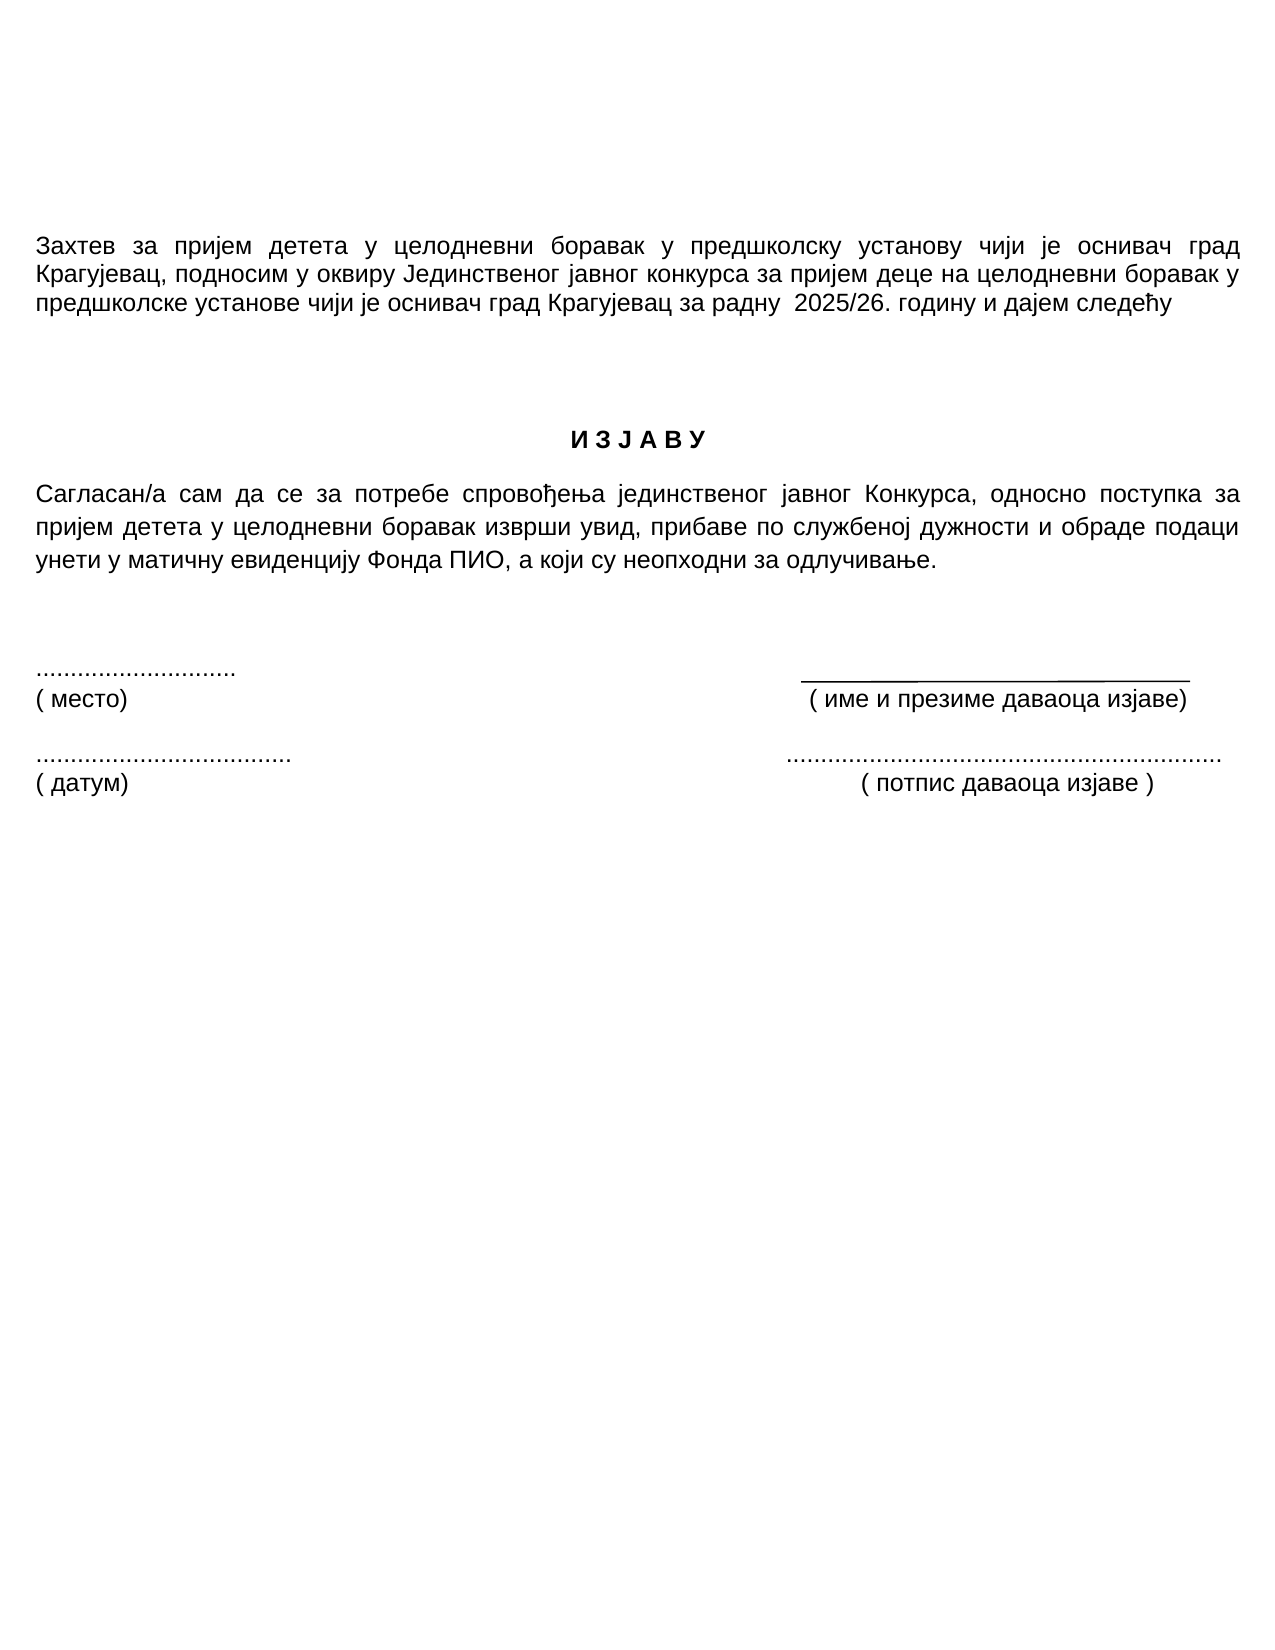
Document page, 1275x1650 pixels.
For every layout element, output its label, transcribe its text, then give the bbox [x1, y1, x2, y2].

text ............................. [35, 653, 1252, 682]
text ..................................... ............................................................... [35, 739, 1252, 768]
title И З Ј А В У [569, 425, 706, 454]
text Сагласан/а сам да се за потребе спровођења јединственог јавног Конкурса, односно поступка за пријем детета у целодневни боравак изврши увид, прибавe по службеној дужности и обрадe подаци унети у матичну евиденцију Фонда ПИО, a који су неопходни за одлучивање. [35, 479, 1240, 574]
text Захтев за пријем детета у целодневни боравак у предшколску установу чији је оснивач град Крагујевац, подносим у оквиру Јединственог јавног конкурса за пријем деце на целодневни боравак у предшколске установе чији је оснивач град Крагујевац за радну 2025/26. годину и дајем следећу [35, 231, 1240, 317]
text ( датум) ( потпис даваоца изјаве ) [35, 768, 1252, 797]
text ( место) ( име и презиме даваоца изјаве) [35, 684, 1252, 713]
